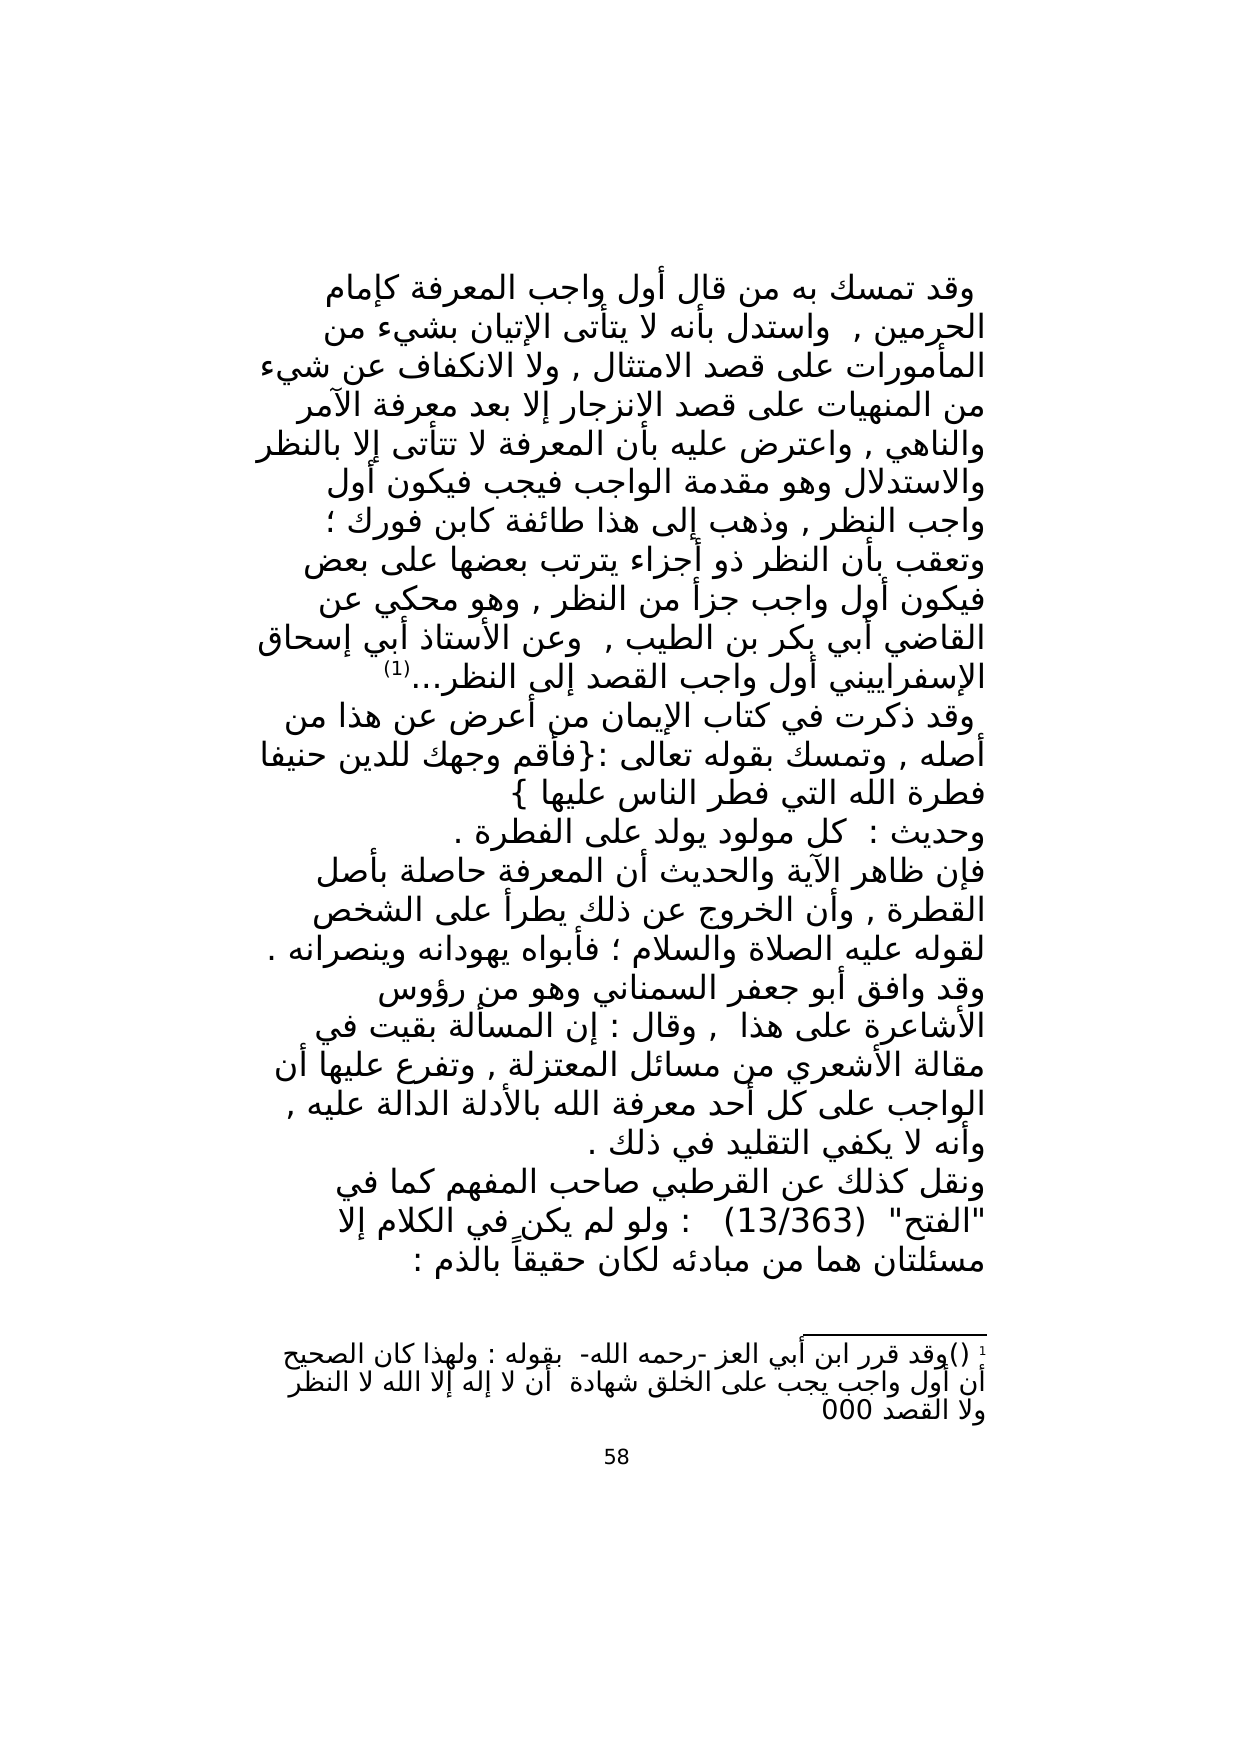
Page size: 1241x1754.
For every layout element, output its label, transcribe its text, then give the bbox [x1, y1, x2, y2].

text فإن ظاهر الآية والحديث أن المعرفة حاصلة بأصل القطرة , وأن الخروج عن ذلك يطرأ على الشخص لقوله عليه الصلاة والسلام ؛ فأبواه يهودانه وينصرانه . [254, 852, 986, 968]
text وحديث : كل مولود يولد على الفطرة . [254, 813, 986, 852]
text ونقل كذلك عن القرطبي صاحب المفهم كما في "الفتح" (13/363) : ولو لم يكن في الكلام إلا مسئلتان هما من مبادئه لكان حقيقاً بالذم : [254, 1162, 986, 1279]
text وقد ذكرت في كتاب الإيمان من أعرض عن هذا من أصله , وتمسك بقوله تعالى :{فأقم وجهك للدين حنيفا فطرة الله التي فطر الناس عليها } [254, 696, 986, 813]
text وقد وافق أبو جعفر السمناني وهو من رؤوس الأشاعرة على هذا , وقال : إن المسألة بقيت في مقالة الأشعري من مسائل المعتزلة , وتفرع عليها أن الواجب على كل أحد معرفة الله بالأدلة الدالة عليه , وأنه لا يكفي التقليد في ذلك . [254, 968, 986, 1162]
text وقد تمسك به من قال أول واجب المعرفة كإمام الحرمين , واستدل بأنه لا يتأتى الإتيان بشيء من المأمورات على قصد الامتثال , ولا الانكفاف عن شيء من المنهيات على قصد الانزجار إلا بعد معرفة الآمر والناهي , واعترض عليه بأن المعرفة لا تتأتى إلا بالنظر والاستدلال وهو مقدمة الواجب فيجب فيكون أول واجب النظر , وذهب إلى هذا طائفة كابن فورك ؛ وتعقب بأن النظر ذو أجزاء يترتب بعضها على بعض فيكون أول واجب جزأ من النظر , وهو محكي عن القاضي أبي بكر بن الطيب , وعن الأستاذ أبي إسحاق الإسفراييني أول واجب القصد إلى النظر...() [254, 269, 986, 696]
